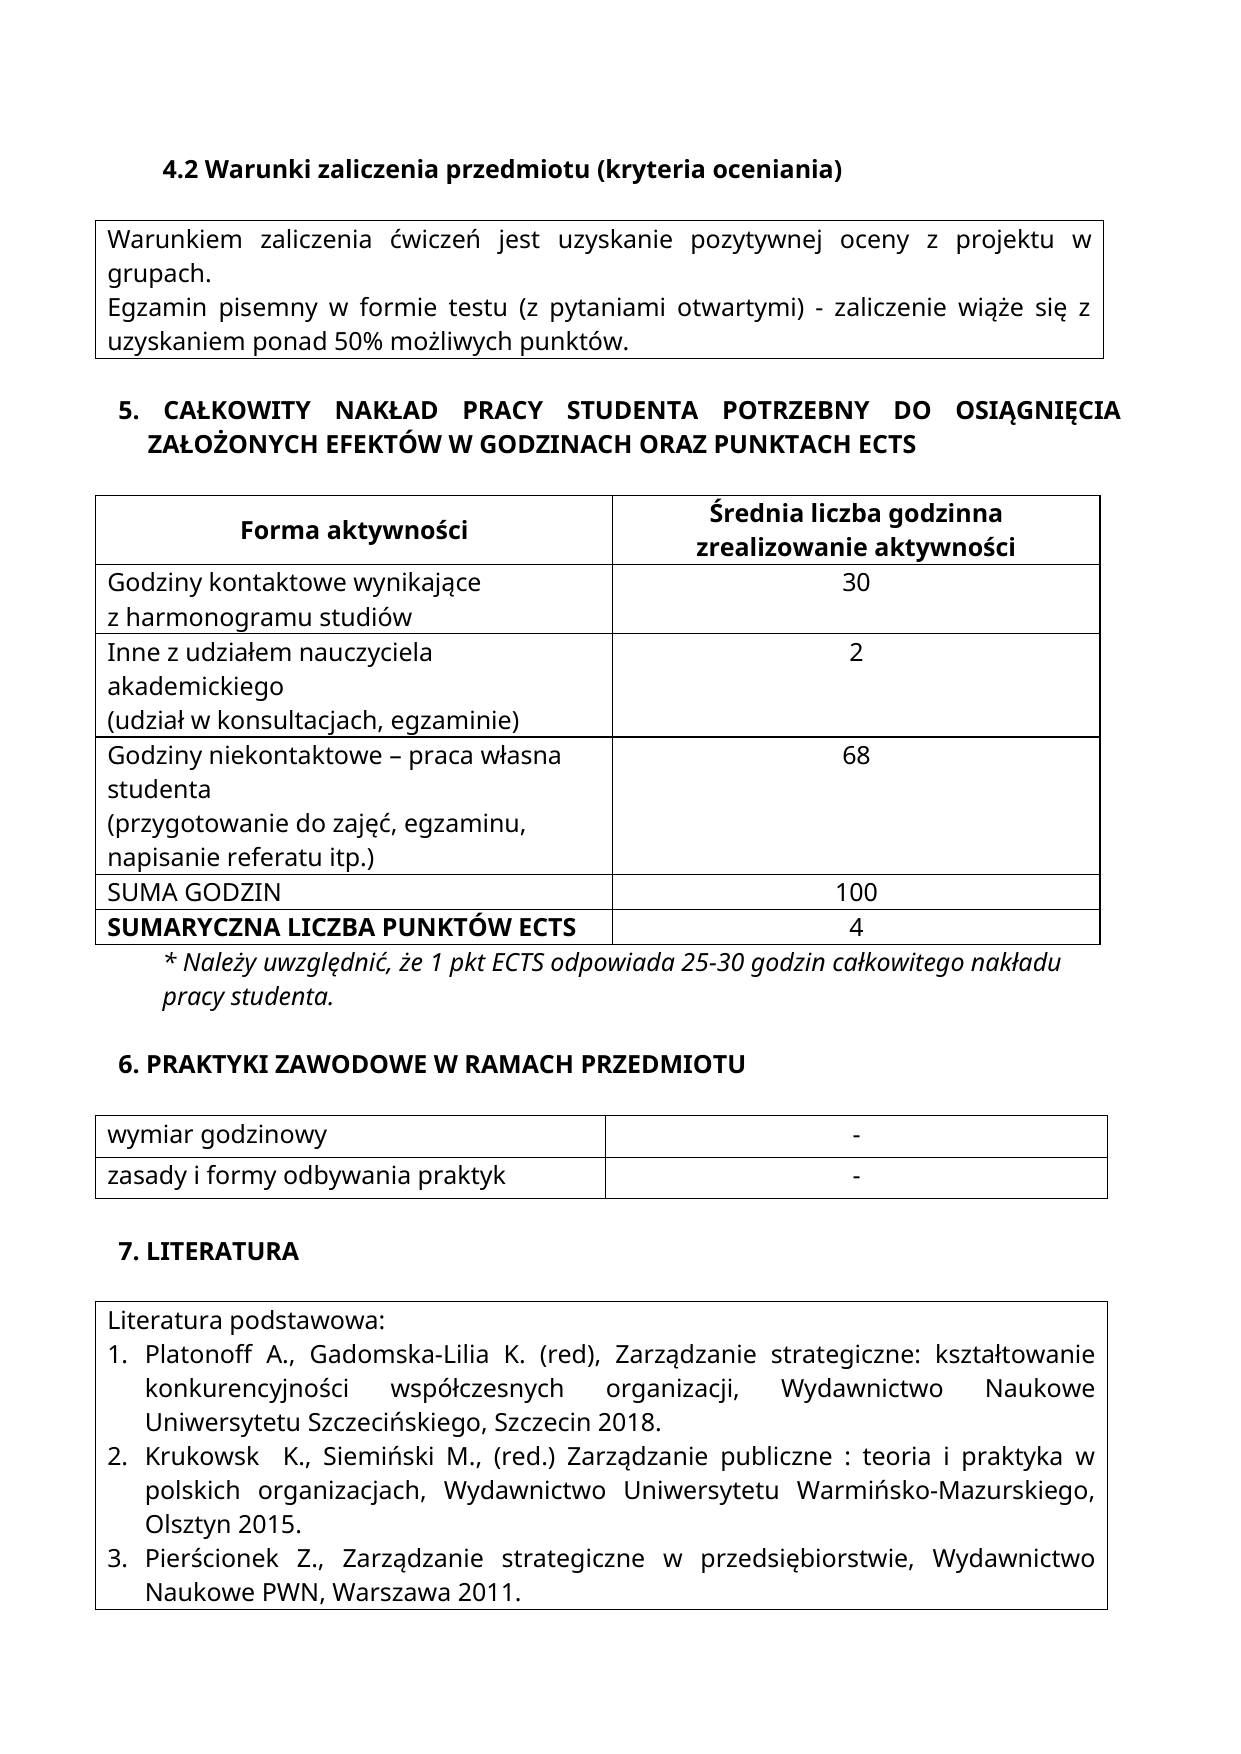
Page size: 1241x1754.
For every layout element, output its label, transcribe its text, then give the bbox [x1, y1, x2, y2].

text 7. LITERATURA [118, 1233, 1122, 1267]
table_header Forma aktywności [96, 496, 612, 564]
table_cell Godziny niekontaktowe – praca własna studenta (przygotowanie do zajęć, egzaminu, napisanie referatu itp.) [96, 738, 612, 874]
table_header Średnia liczba godzinna zrealizowanie aktywności [613, 496, 1099, 564]
table_cell 68 [613, 738, 1099, 874]
table_cell zasady i formy odbywania praktyk [96, 1158, 605, 1198]
table_cell 100 [613, 875, 1099, 909]
table_cell 4 [613, 910, 1099, 944]
table_cell - [606, 1158, 1107, 1198]
table_cell SUMARYCZNA LICZBA PUNKTÓW ECTS [96, 910, 612, 944]
text 6. PRAKTYKI ZAWODOWE W RAMACH PRZEDMIOTU [118, 1047, 1122, 1081]
text 4.2 Warunki zaliczenia przedmiotu (kryteria oceniania) [162, 152, 1122, 186]
text * Należy uwzględnić, że 1 pkt ECTS odpowiada 25-30 godzin całkowitego nakładu pracy studenta. [162, 945, 1122, 1013]
table_header wymiar godzinowy [96, 1116, 605, 1157]
text 5. CAŁKOWITY NAKŁAD PRACY STUDENTA POTRZEBNY DO OSIĄGNIĘCIA ZAŁOŻONYCH EFEKTÓW W GODZINACH ORAZ PUNKTACH ECTS [118, 393, 1122, 461]
table_cell Inne z udziałem nauczyciela akademickiego (udział w konsultacjach, egzaminie) [96, 634, 612, 736]
table_header - [606, 1116, 1107, 1157]
table_cell Godziny kontaktowe wynikające z harmonogramu studiów [96, 565, 612, 633]
table_cell 2 [613, 634, 1099, 736]
table_cell 30 [613, 565, 1099, 633]
table_header Warunkiem zaliczenia ćwiczeń jest uzyskanie pozytywnej oceny z projektu w grupach. Egzamin pisemny w formie testu (z pytaniami otwartymi) - zaliczenie wiąże się z uzyskaniem ponad 50% możliwych punktów. [96, 221, 1103, 358]
table_cell SUMA GODZIN [96, 875, 612, 909]
table_header Literatura podstawowa: Platonoff A., Gadomska-Lilia K. (red), Zarządzanie strategiczne: kształtowanie konkurencyjności współczesnych organizacji, Wydawnictwo Naukowe Uniwersytetu Szczecińskiego, Szczecin 2018. Krukowsk K., Siemiński M., (red.) Zarządzanie publiczne : teoria i praktyka w polskich organizacjach, Wydawnictwo Uniwersytetu Warmińsko-Mazurskiego, Olsztyn 2015. Pierścionek Z., Zarządzanie strategiczne w przedsiębiorstwie, Wydawnictwo Naukowe PWN, Warszawa 2011. [96, 1302, 1107, 1609]
